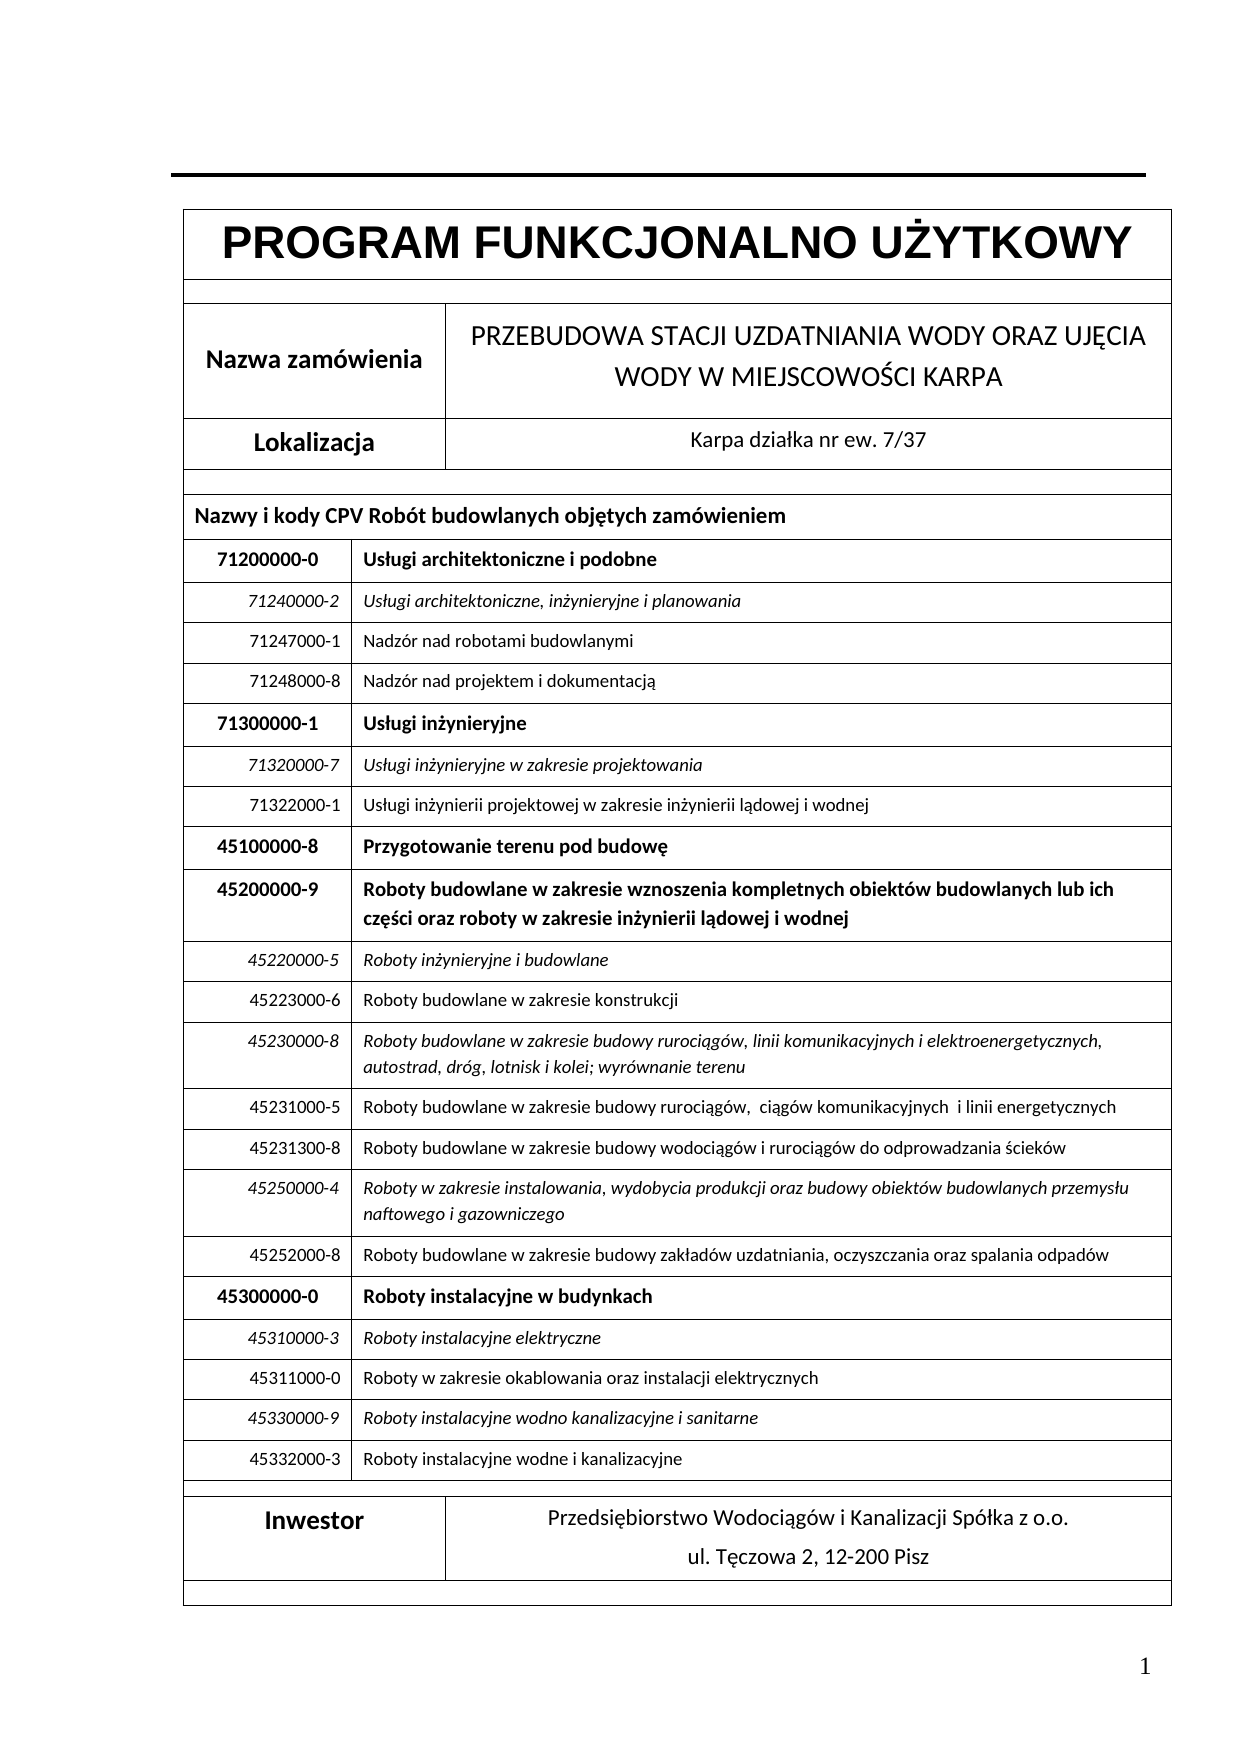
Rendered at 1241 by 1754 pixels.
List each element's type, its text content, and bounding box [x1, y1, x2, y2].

table_cell 45250000-4 [184, 1170, 351, 1236]
table_cell Inwestor [184, 1497, 445, 1580]
table_cell 45300000-0 [184, 1277, 351, 1319]
table_cell 45332000-3 [184, 1441, 351, 1480]
table_cell 45252000-8 [184, 1237, 351, 1276]
table_cell 71247000-1 [184, 623, 351, 662]
table_cell 45220000-5 [184, 942, 351, 981]
table_cell Roboty instalacyjne elektryczne [352, 1320, 1171, 1359]
table_cell 45230000-8 [184, 1023, 351, 1088]
table_cell Roboty budowlane w zakresie budowy wodociągów i rurociągów do odprowadzania ścieków [352, 1130, 1171, 1169]
table_cell Nadzór nad robotami budowlanymi [352, 623, 1171, 662]
table_cell [184, 470, 1171, 493]
table_cell 45231000-5 [184, 1089, 351, 1128]
table_cell Karpa działka nr ew. 7/37 [446, 419, 1171, 468]
table_cell Roboty budowlane w zakresie wznoszenia kompletnych obiektów budowlanych lub ich części oraz roboty w zakresie inżynierii lądowej i wodnej [352, 870, 1171, 941]
table_cell 45223000-6 [184, 982, 351, 1022]
table_cell Roboty budowlane w zakresie budowy rurociągów, linii komunikacyjnych i elektroenergetycznych, autostrad, dróg, lotnisk i kolei; wyrównanie terenu [352, 1023, 1171, 1088]
table_cell 71300000-1 [184, 704, 351, 746]
table_cell Usługi architektoniczne, inżynieryjne i planowania [352, 583, 1171, 622]
table_cell Lokalizacja [184, 419, 445, 468]
table_cell Roboty inżynieryjne i budowlane [352, 942, 1171, 981]
table_cell Usługi architektoniczne i podobne [352, 540, 1171, 582]
table_cell 45310000-3 [184, 1320, 351, 1359]
table_cell Nazwy i kody CPV Robót budowlanych objętych zamówieniem [184, 495, 1171, 539]
table_cell Roboty budowlane w zakresie konstrukcji [352, 982, 1171, 1022]
table_cell Roboty instalacyjne wodne i kanalizacyjne [352, 1441, 1171, 1480]
table_cell Przygotowanie terenu pod budowę [352, 827, 1171, 869]
table_cell 45330000-9 [184, 1400, 351, 1439]
table_cell 71248000-8 [184, 664, 351, 703]
table_cell [184, 1481, 1171, 1496]
table_cell [184, 1581, 1171, 1605]
table_cell 71322000-1 [184, 787, 351, 826]
table_cell Nazwa zamówienia [184, 304, 445, 418]
table_cell Usługi inżynieryjne [352, 704, 1171, 746]
table_cell Roboty instalacyjne wodno kanalizacyjne i sanitarne [352, 1400, 1171, 1439]
table_cell Usługi inżynierii projektowej w zakresie inżynierii lądowej i wodnej [352, 787, 1171, 826]
table_cell Roboty w zakresie instalowania, wydobycia produkcji oraz budowy obiektów budowlanych przemysłu naftowego i gazowniczego [352, 1170, 1171, 1236]
table_cell 45200000-9 [184, 870, 351, 941]
table_cell 45100000-8 [184, 827, 351, 869]
table_cell 71200000-0 [184, 540, 351, 582]
table_cell Usługi inżynieryjne w zakresie projektowania [352, 747, 1171, 786]
table_cell 71320000-7 [184, 747, 351, 786]
table_cell Roboty budowlane w zakresie budowy zakładów uzdatniania, oczyszczania oraz spalania odpadów [352, 1237, 1171, 1276]
table_cell Roboty w zakresie okablowania oraz instalacji elektrycznych [352, 1360, 1171, 1399]
table_cell Nadzór nad projektem i dokumentacją [352, 664, 1171, 703]
table_header PROGRAM FUNKCJONALNO UŻYTKOWY [184, 210, 1171, 279]
table_cell PRZEBUDOWA STACJI UZDATNIANIA WODY ORAZ UJĘCIA WODY W MIEJSCOWOŚCI KARPA [446, 304, 1171, 418]
table_cell 45311000-0 [184, 1360, 351, 1399]
table_cell Roboty budowlane w zakresie budowy rurociągów, ciągów komunikacyjnych i linii energetycznych [352, 1089, 1171, 1128]
table_cell [184, 280, 1171, 303]
table_cell Roboty instalacyjne w budynkach [352, 1277, 1171, 1319]
table_cell 45231300-8 [184, 1130, 351, 1169]
table_cell Przedsiębiorstwo Wodociągów i Kanalizacji Spółka z o.o. ul. Tęczowa 2, 12-200 Pisz [446, 1497, 1171, 1580]
table_cell 71240000-2 [184, 583, 351, 622]
